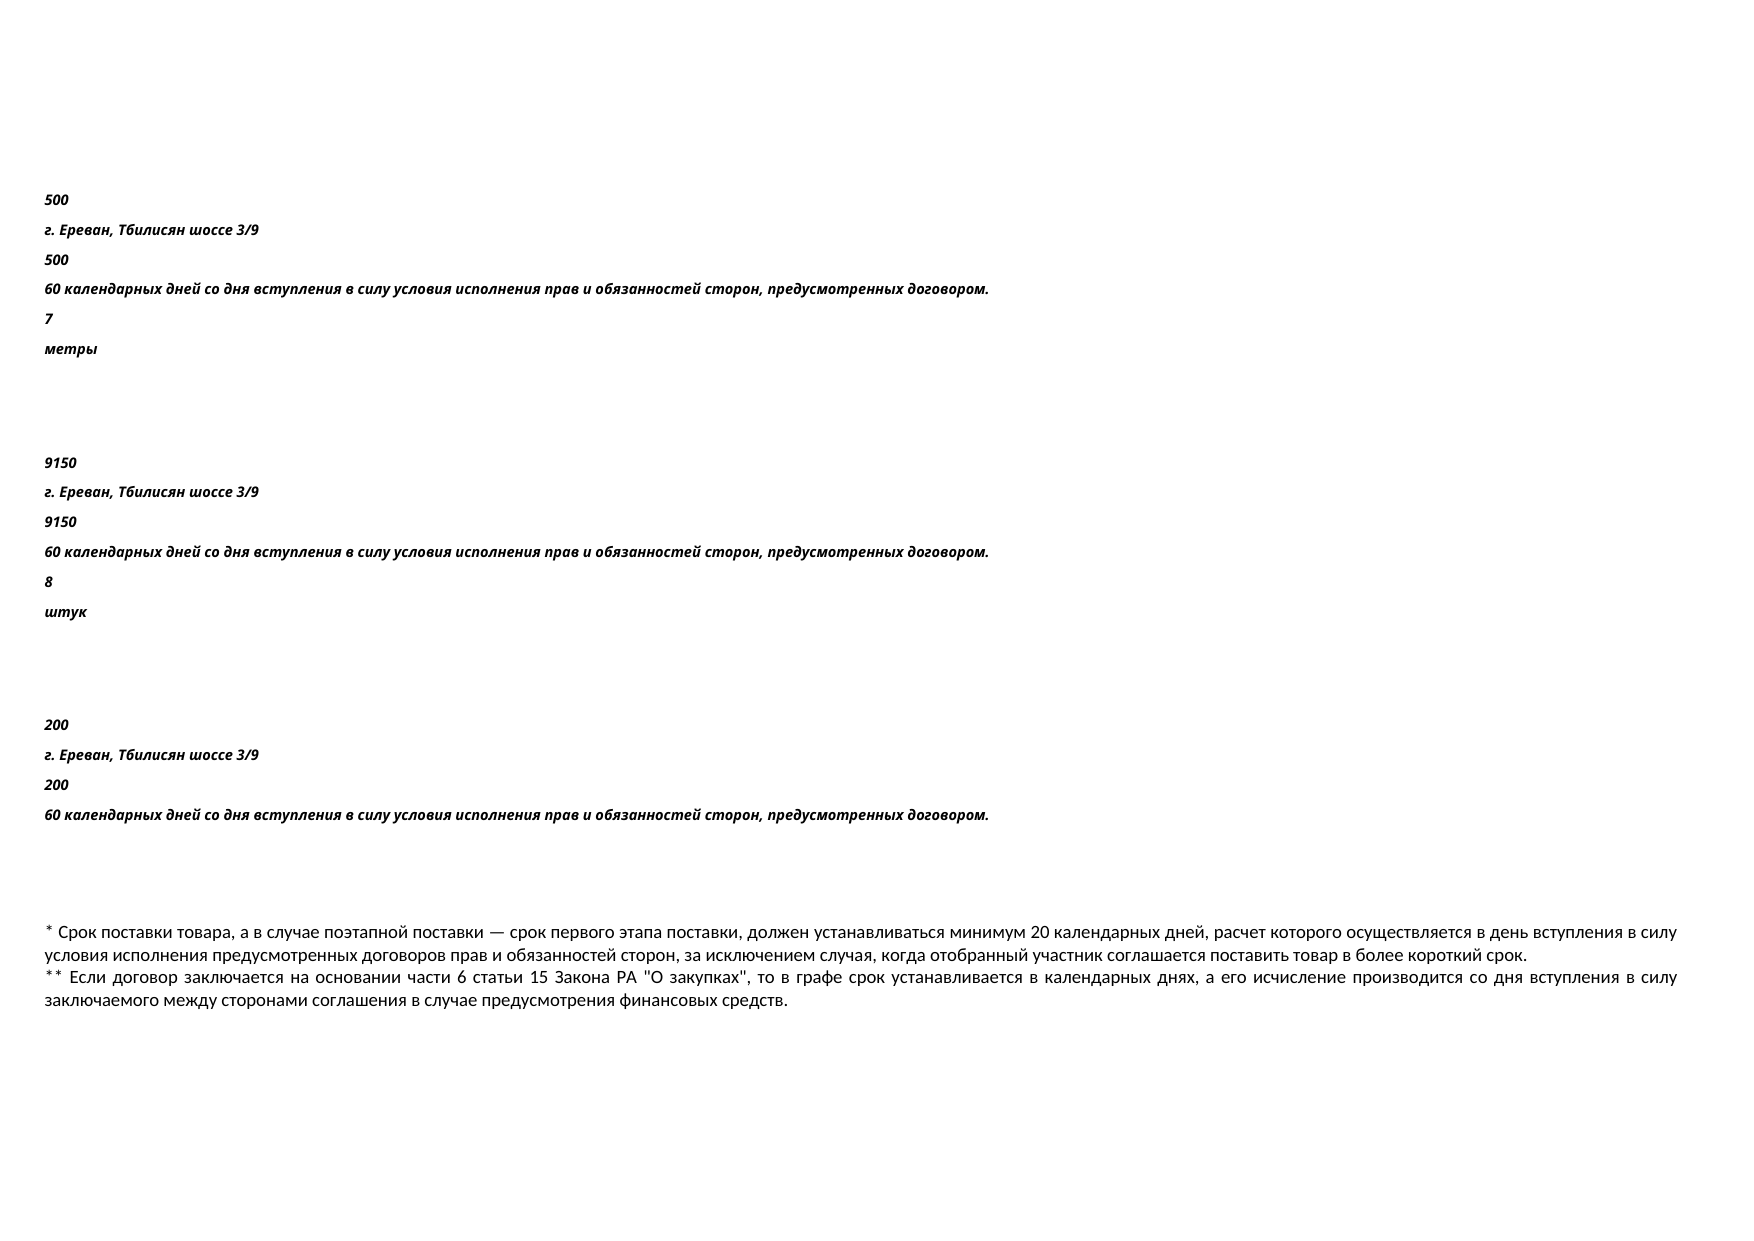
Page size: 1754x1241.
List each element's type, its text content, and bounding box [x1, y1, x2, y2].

text ** Если договор заключается на основании части 6 статьи 15 Закона РА "О закупках", то в графе срок устанавливается в календарных днях, а его исчисление производится со дня вступления в силу заключаемого между сторонами соглашения в случае предусмотрения финансовых средств. [44, 966, 1680, 1012]
text * Срок поставки товара, а в случае поэтапной поставки — срок первого этапа поставки, должен устанавливаться минимум 20 календарных дней, расчет которого осуществляется в день вступления в силу условия исполнения предусмотренных договоров прав и обязанностей сторон, за исключением случая, когда отобранный участник соглашается поставить товар в более короткий срок. [44, 920, 1680, 966]
